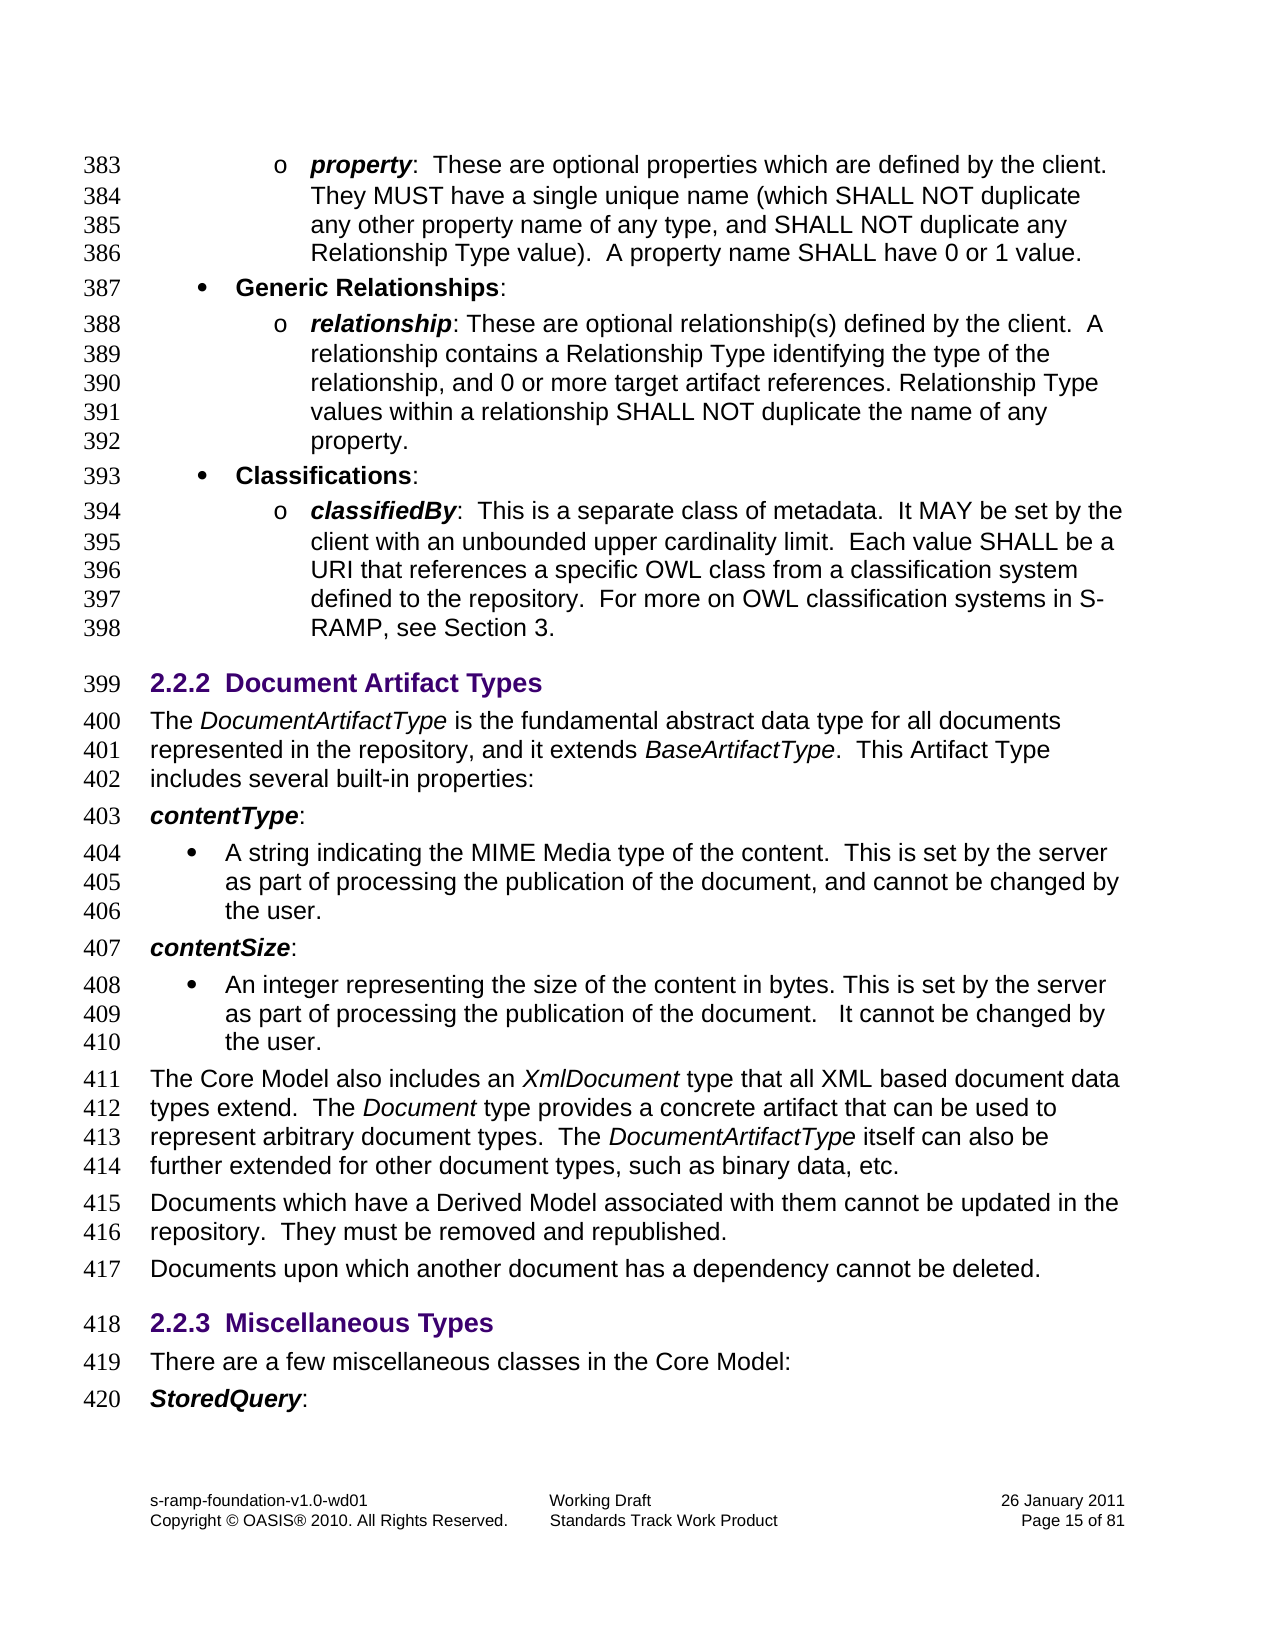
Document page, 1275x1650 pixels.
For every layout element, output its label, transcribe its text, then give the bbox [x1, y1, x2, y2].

text contentType: [150, 801, 1125, 830]
list A string indicating the MIME Media type of the content. This is set by the server as part of processing the publication of the document, and cannot be changed by the user. [187, 838, 1125, 924]
text Documents which have a Derived Model associated with them cannot be updated in the repository. They must be removed and republished. [150, 1188, 1125, 1245]
list relationship: These are optional relationship(s) defined by the client. A relationship contains a Relationship Type identifying the type of the relationship, and 0 or more target artifact references. Relationship Type values within a relationship SHALL NOT duplicate the name of any property. [273, 308, 1125, 454]
text Documents upon which another document has a dependency cannot be deleted. [150, 1254, 1125, 1282]
text StoredQuery: [150, 1384, 1125, 1413]
text contentSize: [150, 933, 1125, 961]
text The DocumentArtifactType is the fundamental abstract data type for all documents represented in the repository, and it extends BaseArtifactType. This Artifact Type includes several built-in properties: [150, 706, 1125, 793]
text The Core Model also includes an XmlDocument type that all XML based document data types extend. The Document type provides a concrete artifact that can be used to represent arbitrary document types. The DocumentArtifactType itself can also be further extended for other document types, such as binary data, etc. [150, 1064, 1125, 1179]
subtitle Document Artifact Types [150, 667, 1125, 698]
list classifiedBy: This is a separate class of metadata. It MAY be set by the client with an unbounded upper cardinality limit. Each value SHALL be a URI that references a specific OWL class from a classification system defined to the repository. For more on OWL classification systems in S-RAMP, see Section 3. [273, 496, 1125, 642]
list property: These are optional properties which are defined by the client. They MUST have a single unique name (which SHALL NOT duplicate any other property name of any type, and SHALL NOT duplicate any Relationship Type value). A property name SHALL have 0 or 1 value. [273, 150, 1125, 267]
subtitle Miscellaneous Types [150, 1307, 1125, 1339]
text There are a few miscellaneous classes in the Core Model: [150, 1347, 1125, 1376]
list An integer representing the size of the content in bytes. This is set by the server as part of processing the publication of the document. It cannot be changed by the user. [187, 970, 1125, 1056]
list Classifications: [198, 461, 1125, 489]
list Generic Relationships: [198, 273, 1125, 302]
